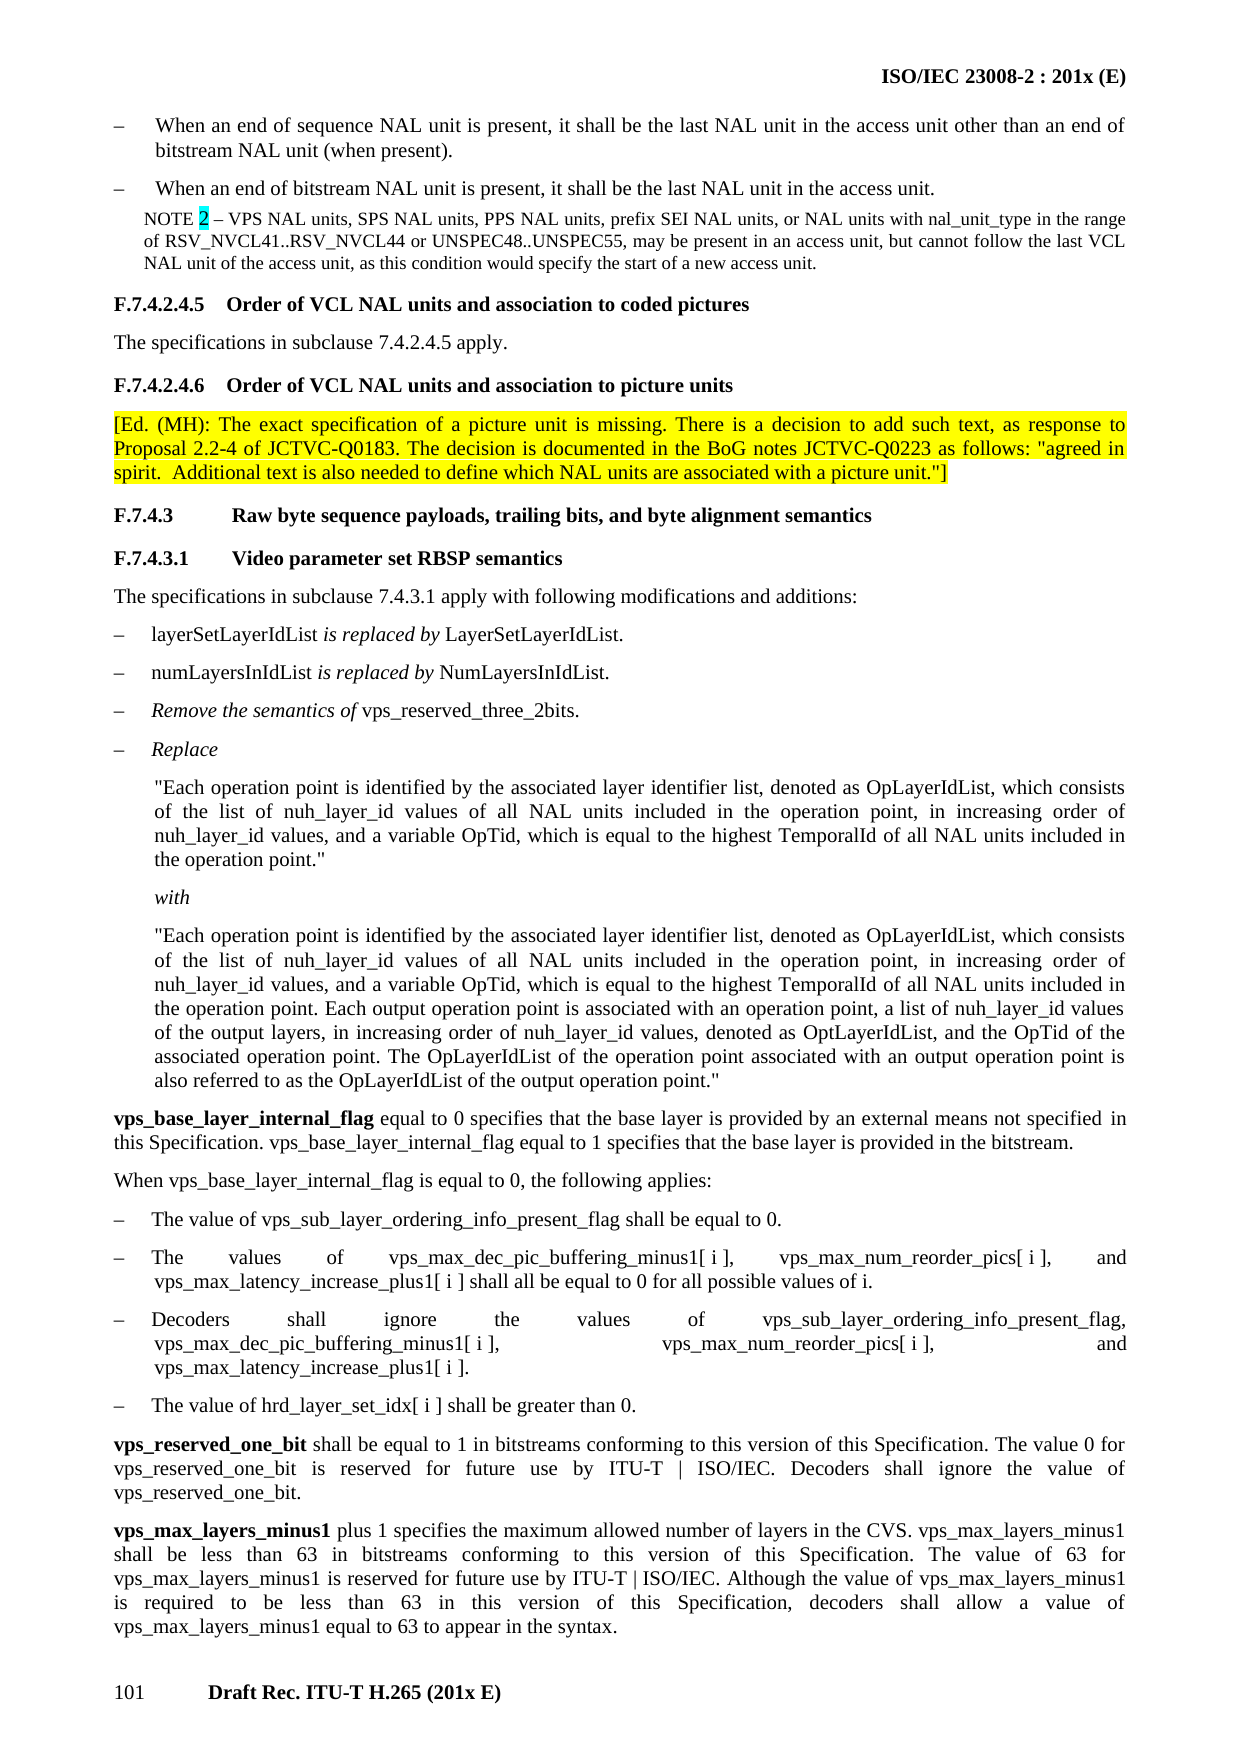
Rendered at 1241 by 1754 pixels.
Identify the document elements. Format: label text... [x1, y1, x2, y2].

list The value of hrd_layer_set_idx[ i ] shall be greater than 0. [113, 1393, 1127, 1417]
text vps_reserved_one_bit shall be equal to 1 in bitstreams conforming to this version of this Specification. The value 0 for vps_reserved_one_bit is reserved for future use by ITU-T | ISO/IEC. Decoders shall ignore the value of vps_reserved_one_bit. [113, 1432, 1127, 1504]
text vps_max_layers_minus1 plus 1 specifies the maximum allowed number of layers in the CVS. vps_max_layers_minus1 shall be less than 63 in bitstreams conforming to this version of this Specification. The value of 63 for vps_max_layers_minus1 is reserved for future use by ITU-T | ISO/IEC. Although the value of vps_max_layers_minus1 is required to be less than 63 in this version of this Specification, decoders shall allow a value of vps_max_layers_minus1 equal to 63 to appear in the syntax. [113, 1518, 1127, 1638]
text [Ed. (MH): The exact specification of a picture unit is missing. There is a decision to add such text, as response to Proposal 2.2-4 of JCTVC-Q0183. The decision is documented in the BoG notes JCTVC-Q0223 as follows: "agreed in spirit. Additional text is also needed to define which NAL units are associated with a picture unit."] [113, 411, 1127, 484]
list Order of VCL NAL units and association to coded pictures [113, 292, 1127, 316]
list Video parameter set RBSP semantics [113, 545, 1127, 569]
list numLayersInIdList is replaced by NumLayersInIdList. [113, 660, 1127, 684]
text with [154, 885, 1127, 909]
text – When an end of sequence NAL unit is present, it shall be the last NAL unit in the access unit other than an end of bitstream NAL unit (when present). [113, 113, 1127, 162]
text The specifications in subclause 7.4.3.1 apply with following modifications and additions: [113, 584, 1127, 608]
text "Each operation point is identified by the associated layer identifier list, denoted as OpLayerIdList, which consists of the list of nuh_layer_id values of all NAL units included in the operation point, in increasing order of nuh_layer_id values, and a variable OpTid, which is equal to the highest TemporalId of all NAL units included in the operation point." [154, 775, 1127, 871]
list Remove the semantics of vps_reserved_three_2bits. [113, 698, 1127, 722]
list layerSetLayerIdList is replaced by LayerSetLayerIdList. [113, 622, 1127, 646]
list The value of vps_sub_layer_ordering_info_present_flag shall be equal to 0. [113, 1207, 1127, 1231]
text When vps_base_layer_internal_flag is equal to 0, the following applies: [113, 1168, 1127, 1192]
text vps_base_layer_internal_flag equal to 0 specifies that the base layer is provided by an external means not specified in this Specification. vps_base_layer_internal_flag equal to 1 specifies that the base layer is provided in the bitstream. [113, 1106, 1127, 1154]
list Decoders shall ignore the values of vps_sub_layer_ordering_info_present_flag, vps_max_dec_pic_buffering_minus1[ i ], vps_max_num_reorder_pics[ i ], and vps_max_latency_increase_plus1[ i ]. [113, 1307, 1127, 1379]
text The specifications in subclause 7.4.2.4.5 apply. [113, 330, 1127, 354]
list The values of vps_max_dec_pic_buffering_minus1[ i ], vps_max_num_reorder_pics[ i ], and vps_max_latency_increase_plus1[ i ] shall all be equal to 0 for all possible values of i. [113, 1245, 1127, 1293]
text – When an end of bitstream NAL unit is present, it shall be the last NAL unit in the access unit. [113, 176, 1127, 200]
text "Each operation point is identified by the associated layer identifier list, denoted as OpLayerIdList, which consists of the list of nuh_layer_id values of all NAL units included in the operation point, in increasing order of nuh_layer_id values, and a variable OpTid, which is equal to the highest TemporalId of all NAL units included in the operation point. Each output operation point is associated with an operation point, a list of nuh_layer_id values of the output layers, in increasing order of nuh_layer_id values, denoted as OptLayerIdList, and the OpTid of the associated operation point. The OpLayerIdList of the operation point associated with an output operation point is also referred to as the OpLayerIdList of the output operation point." [154, 923, 1127, 1092]
list Raw byte sequence payloads, trailing bits, and byte alignment semantics [113, 502, 1127, 527]
list Order of VCL NAL units and association to picture units [113, 373, 1127, 397]
list Replace [113, 737, 1127, 761]
